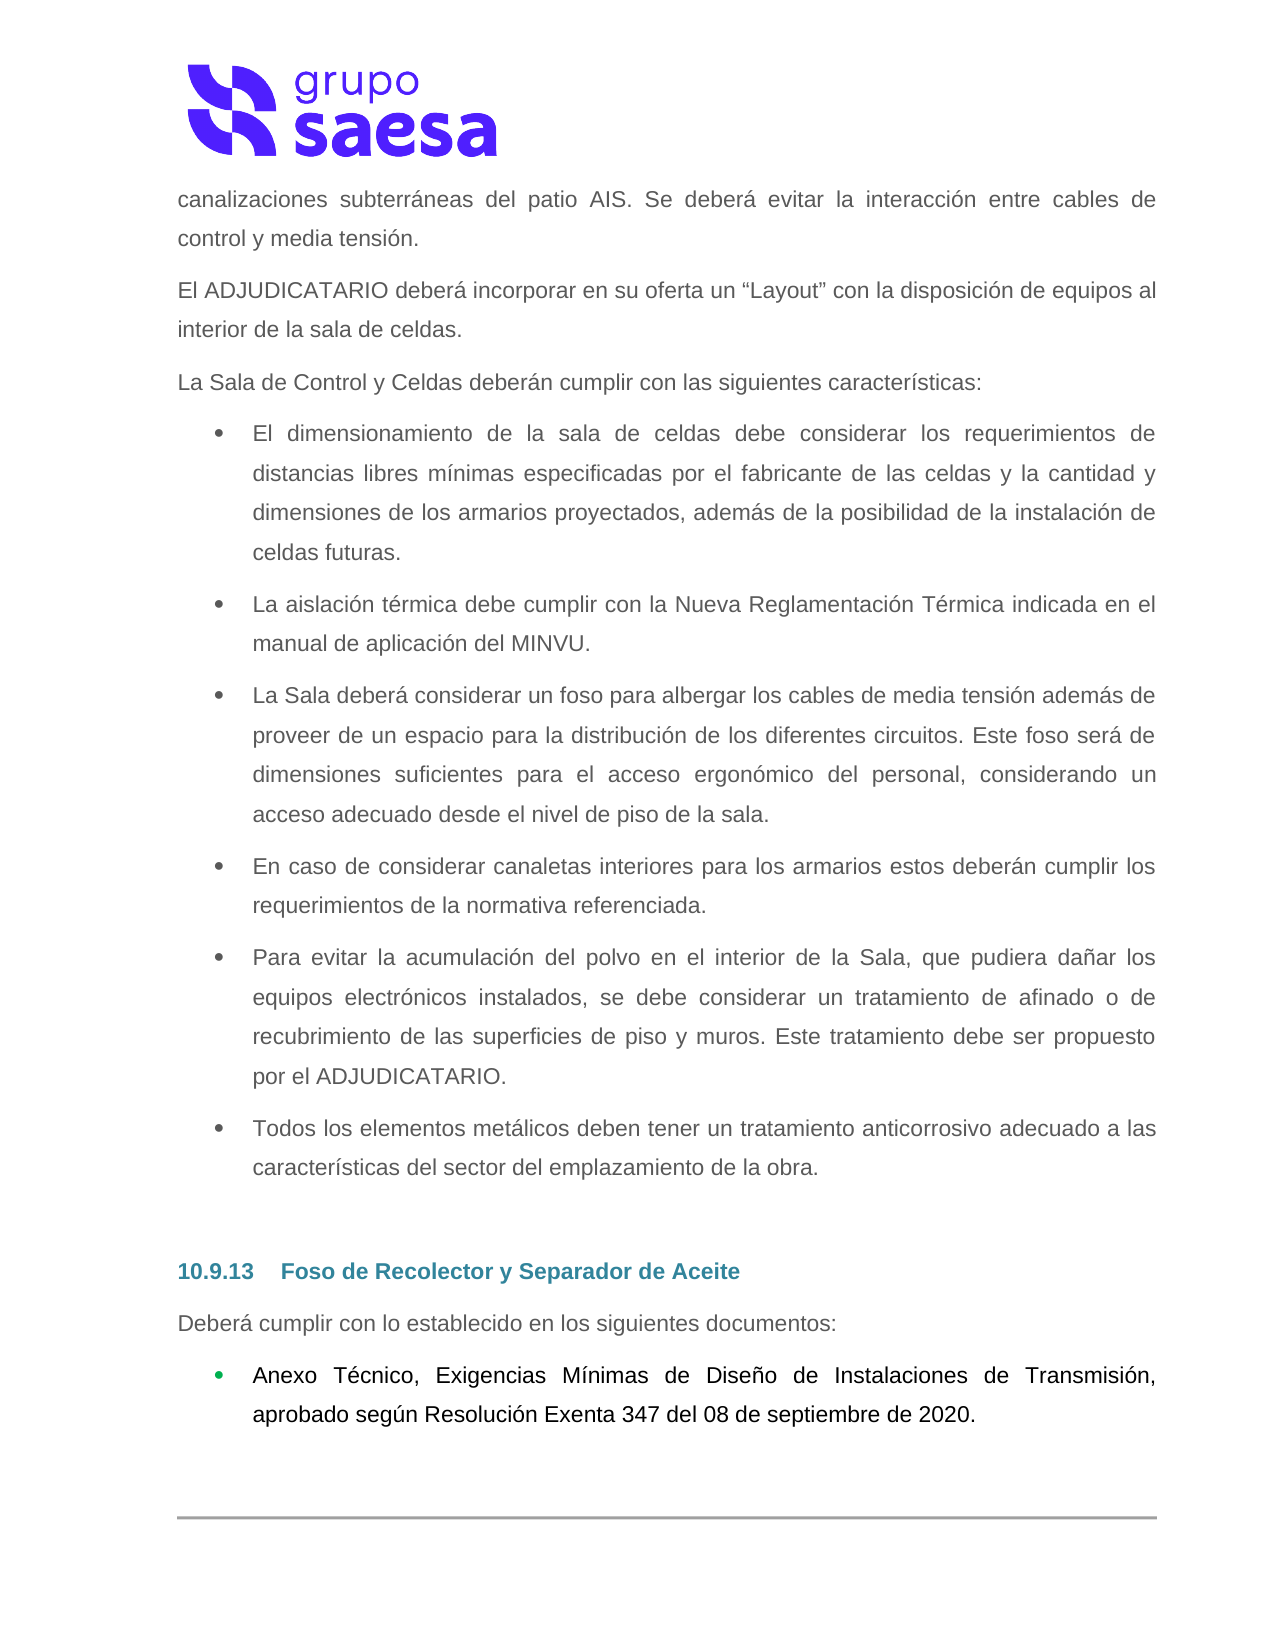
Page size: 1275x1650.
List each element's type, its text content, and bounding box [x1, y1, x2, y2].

text La Sala de Control y Celdas deberán cumplir con las siguientes características: [177, 368, 1157, 395]
subtitle Foso de Recolector y Separador de Aceite [177, 1258, 1157, 1284]
list Todos los elementos metálicos deben tener un tratamiento anticorrosivo adecuado a las características del sector del emplazamiento de la obra. [215, 1114, 1157, 1180]
list La Sala deberá considerar un foso para albergar los cables de media tensión además de proveer de un espacio para la distribución de los diferentes circuitos. Este foso será de dimensiones suficientes para el acceso ergonómico del personal, considerando un acceso adecuado desde el nivel de piso de la sala. [215, 682, 1157, 827]
text Deberá cumplir con lo establecido en los siguientes documentos: [177, 1310, 1157, 1336]
list Anexo Técnico, Exigencias Mínimas de Diseño de Instalaciones de Transmisión, aprobado según Resolución Exenta 347 del 08 de septiembre de 2020. [215, 1362, 1157, 1428]
text El ADJUDICATARIO deberá incorporar en su oferta un “Layout” con la disposición de equipos al interior de la sala de celdas. [177, 277, 1157, 343]
list Para evitar la acumulación del polvo en el interior de la Sala, que pudiera dañar los equipos electrónicos instalados, se debe considerar un tratamiento de afinado o de recubrimiento de las superficies de piso y muros. Este tratamiento debe ser propuesto por el ADJUDICATARIO. [215, 944, 1157, 1089]
list La aislación térmica debe cumplir con la Nueva Reglamentación Térmica indicada en el manual de aplicación del MINVU. [215, 591, 1157, 657]
list El dimensionamiento de la sala de celdas debe considerar los requerimientos de distancias libres mínimas especificadas por el fabricante de las celdas y la cantidad y dimensiones de los armarios proyectados, además de la posibilidad de la instalación de celdas futuras. [215, 420, 1157, 565]
list En caso de considerar canaletas interiores para los armarios estos deberán cumplir los requerimientos de la normativa referenciada. [215, 853, 1157, 918]
picture [177, 56, 506, 160]
